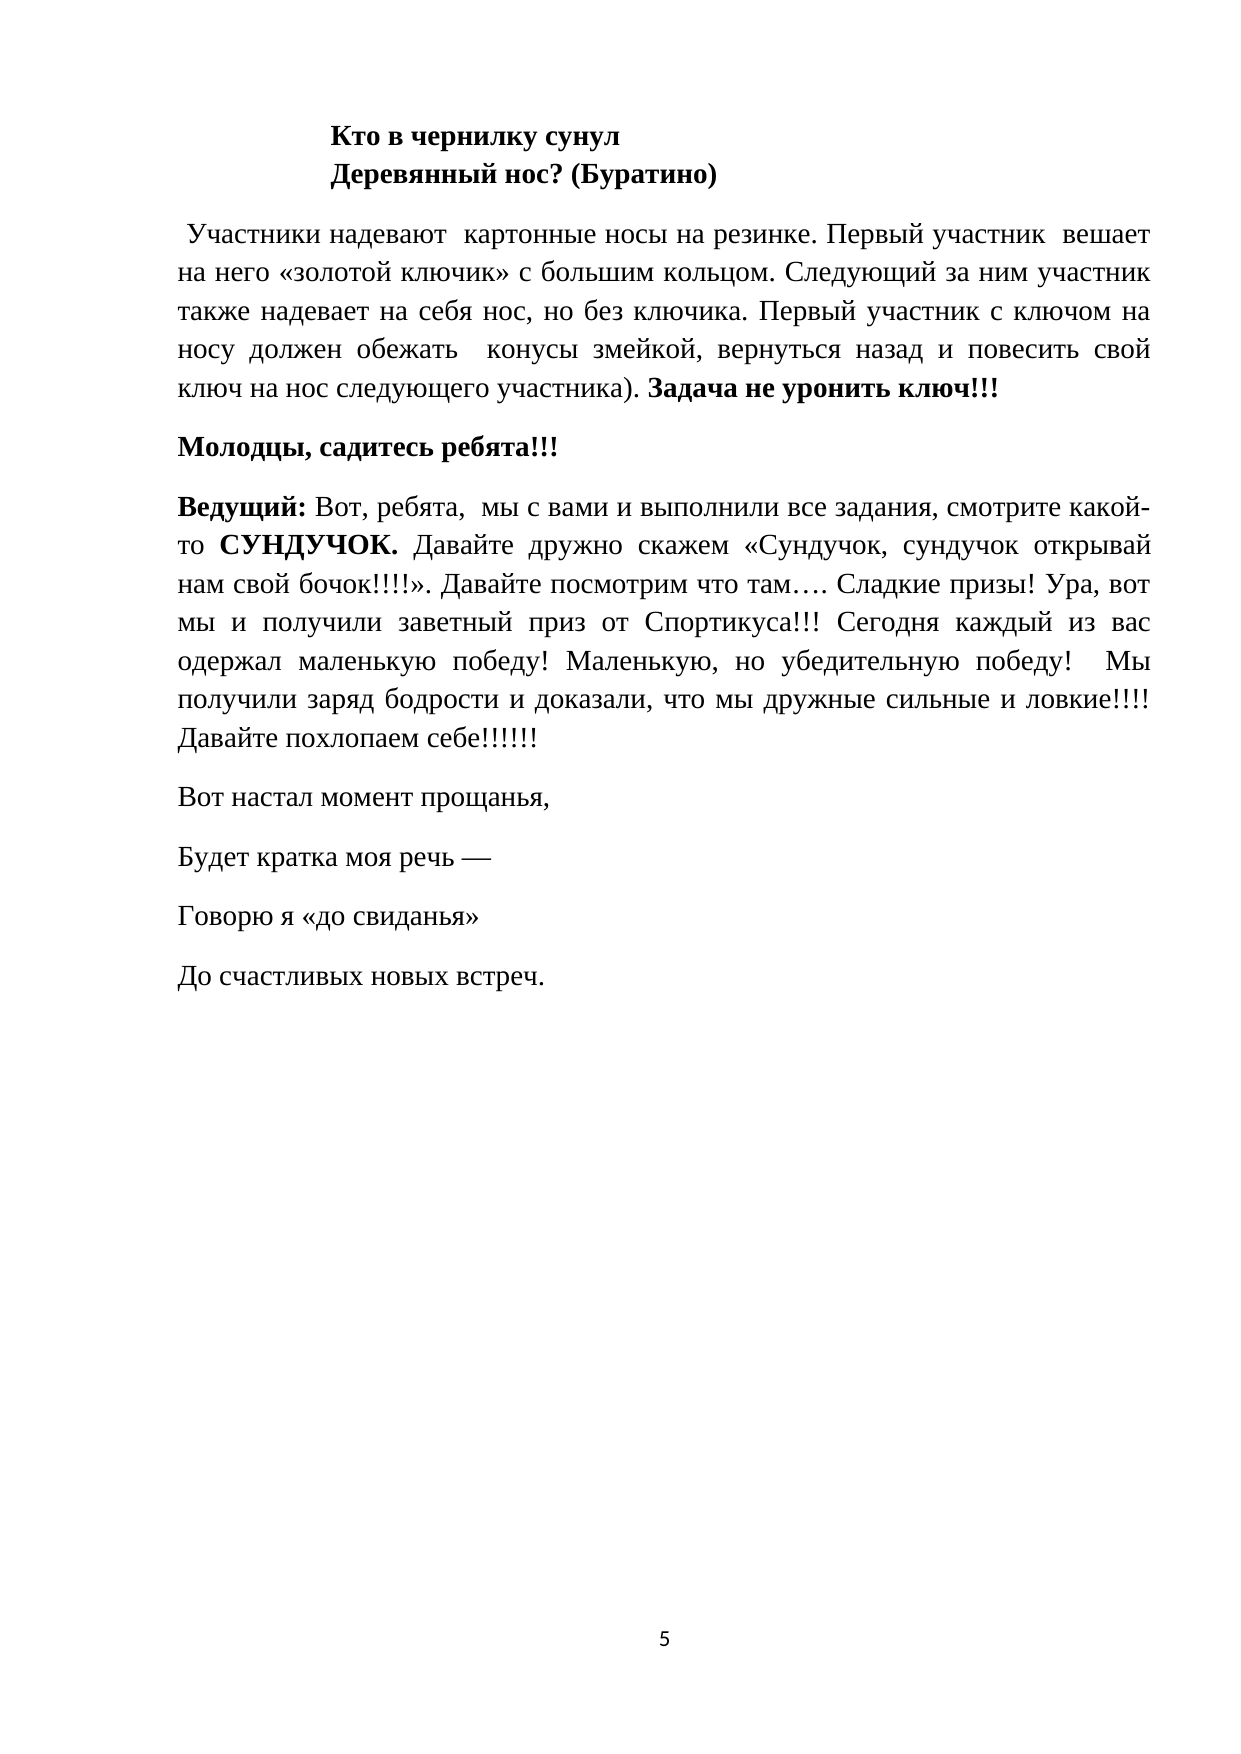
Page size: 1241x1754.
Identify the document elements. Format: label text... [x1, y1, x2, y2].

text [177, 118, 1152, 190]
text Вот настал момент прощанья, [177, 779, 1152, 813]
text Ведущий: Вот, ребята, мы с вами и выполнили все задания, смотрите какой-то СУНДУЧОК. Давайте дружно скажем «Сундучок, сундучок открывай нам свой бочок!!!!». Давайте посмотрим что там…. Сладкие призы! Ура, вот мы и получили заветный приз от Спортикуса!!! Сегодня каждый из вас одержал маленькую победу! Маленькую, но убедительную победу! Мы получили заряд бодрости и доказали, что мы дружные сильные и ловкие!!!! Давайте похлопаем себе!!!!!! [177, 489, 1152, 754]
text Молодцы, садитесь ребята!!! [177, 429, 1152, 463]
text Говорю я «до свиданья» [177, 898, 1152, 932]
text До счастливых новых встреч. [177, 958, 1152, 991]
text Участники надевают картонные носы на резинке. Первый участник вешает на него «золотой ключик» с большим кольцом. Следующий за ним участник также надевает на себя нос, но без ключика. Первый участник с ключом на носу должен обежать конусы змейкой, вернуться назад и повесить свой ключ на нос следующего участника). Задача не уронить ключ!!! [177, 216, 1152, 404]
text Будет кратка моя речь — [177, 839, 1152, 872]
